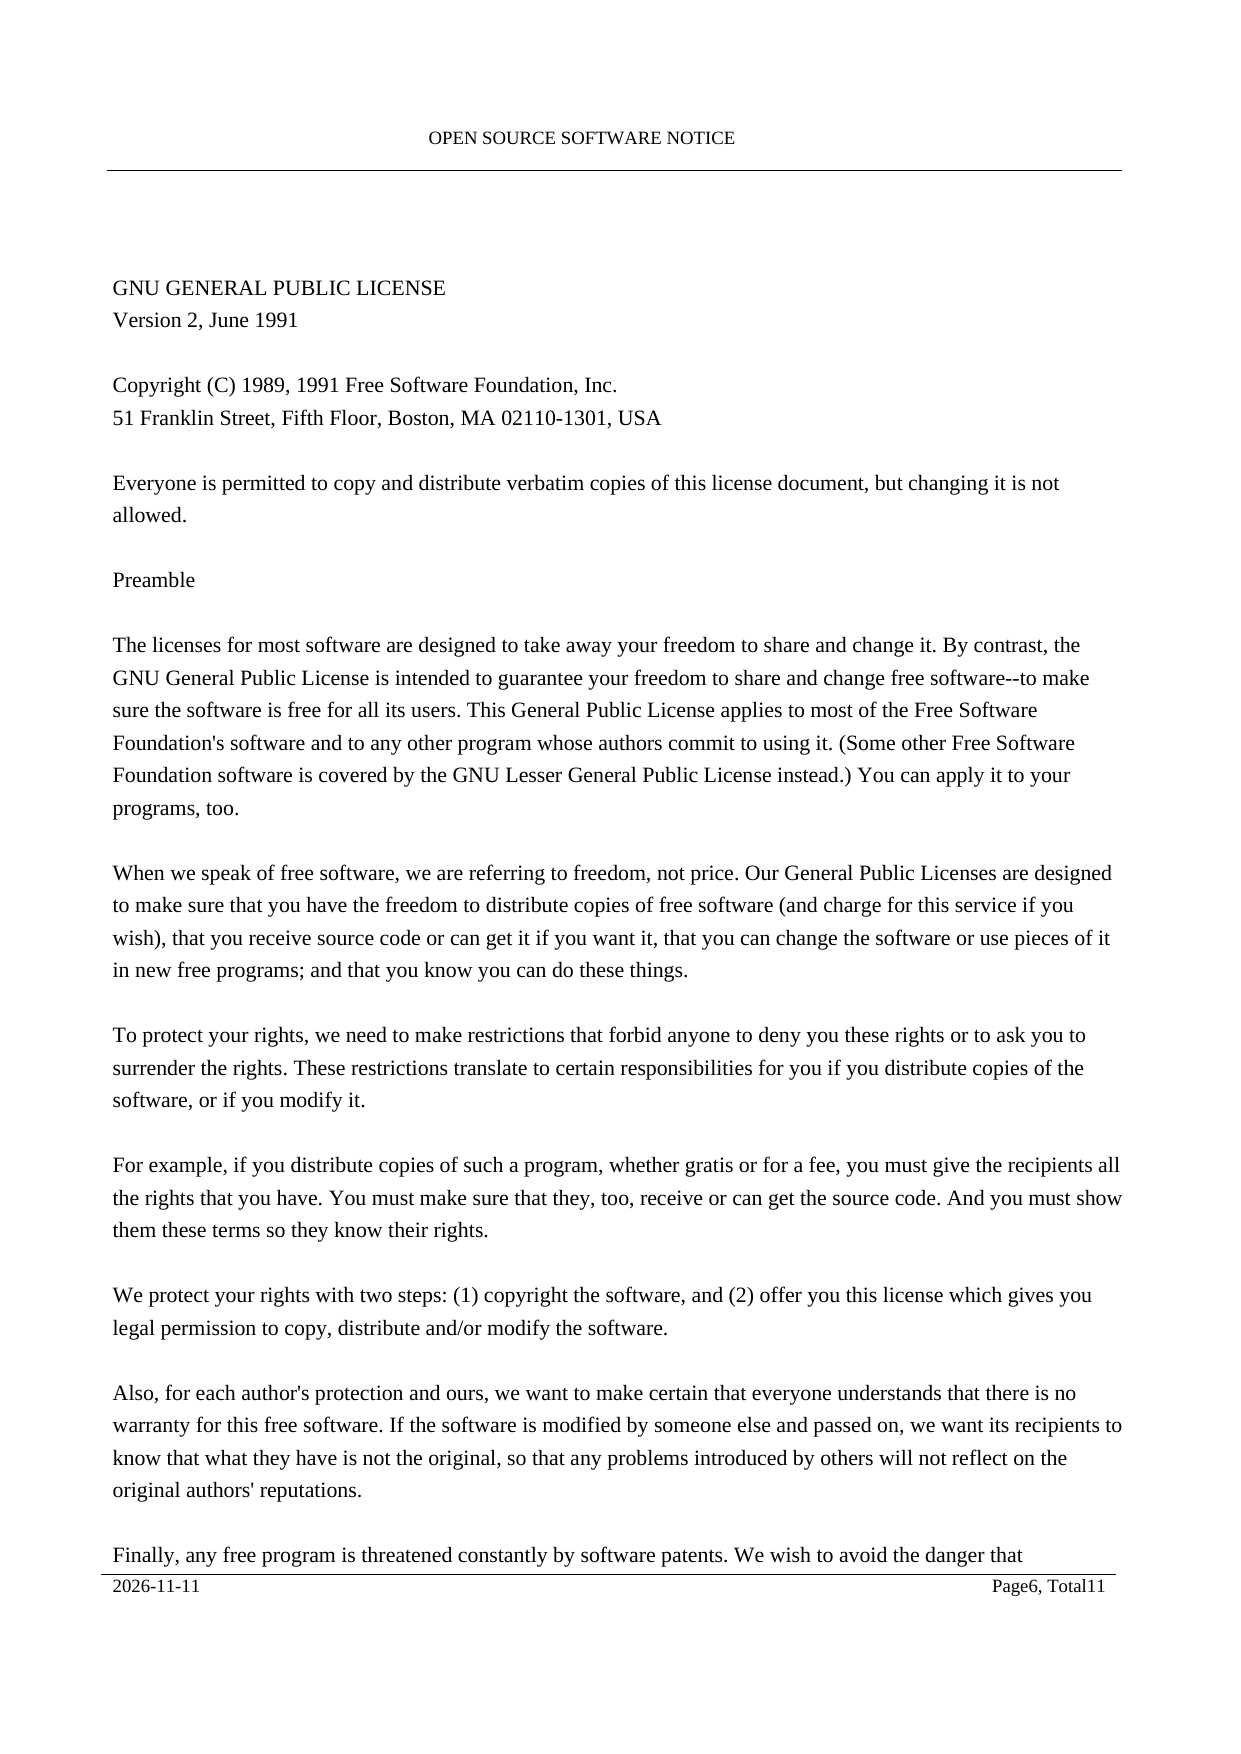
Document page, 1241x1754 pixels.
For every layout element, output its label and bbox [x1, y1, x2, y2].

text [112, 206, 1128, 1571]
